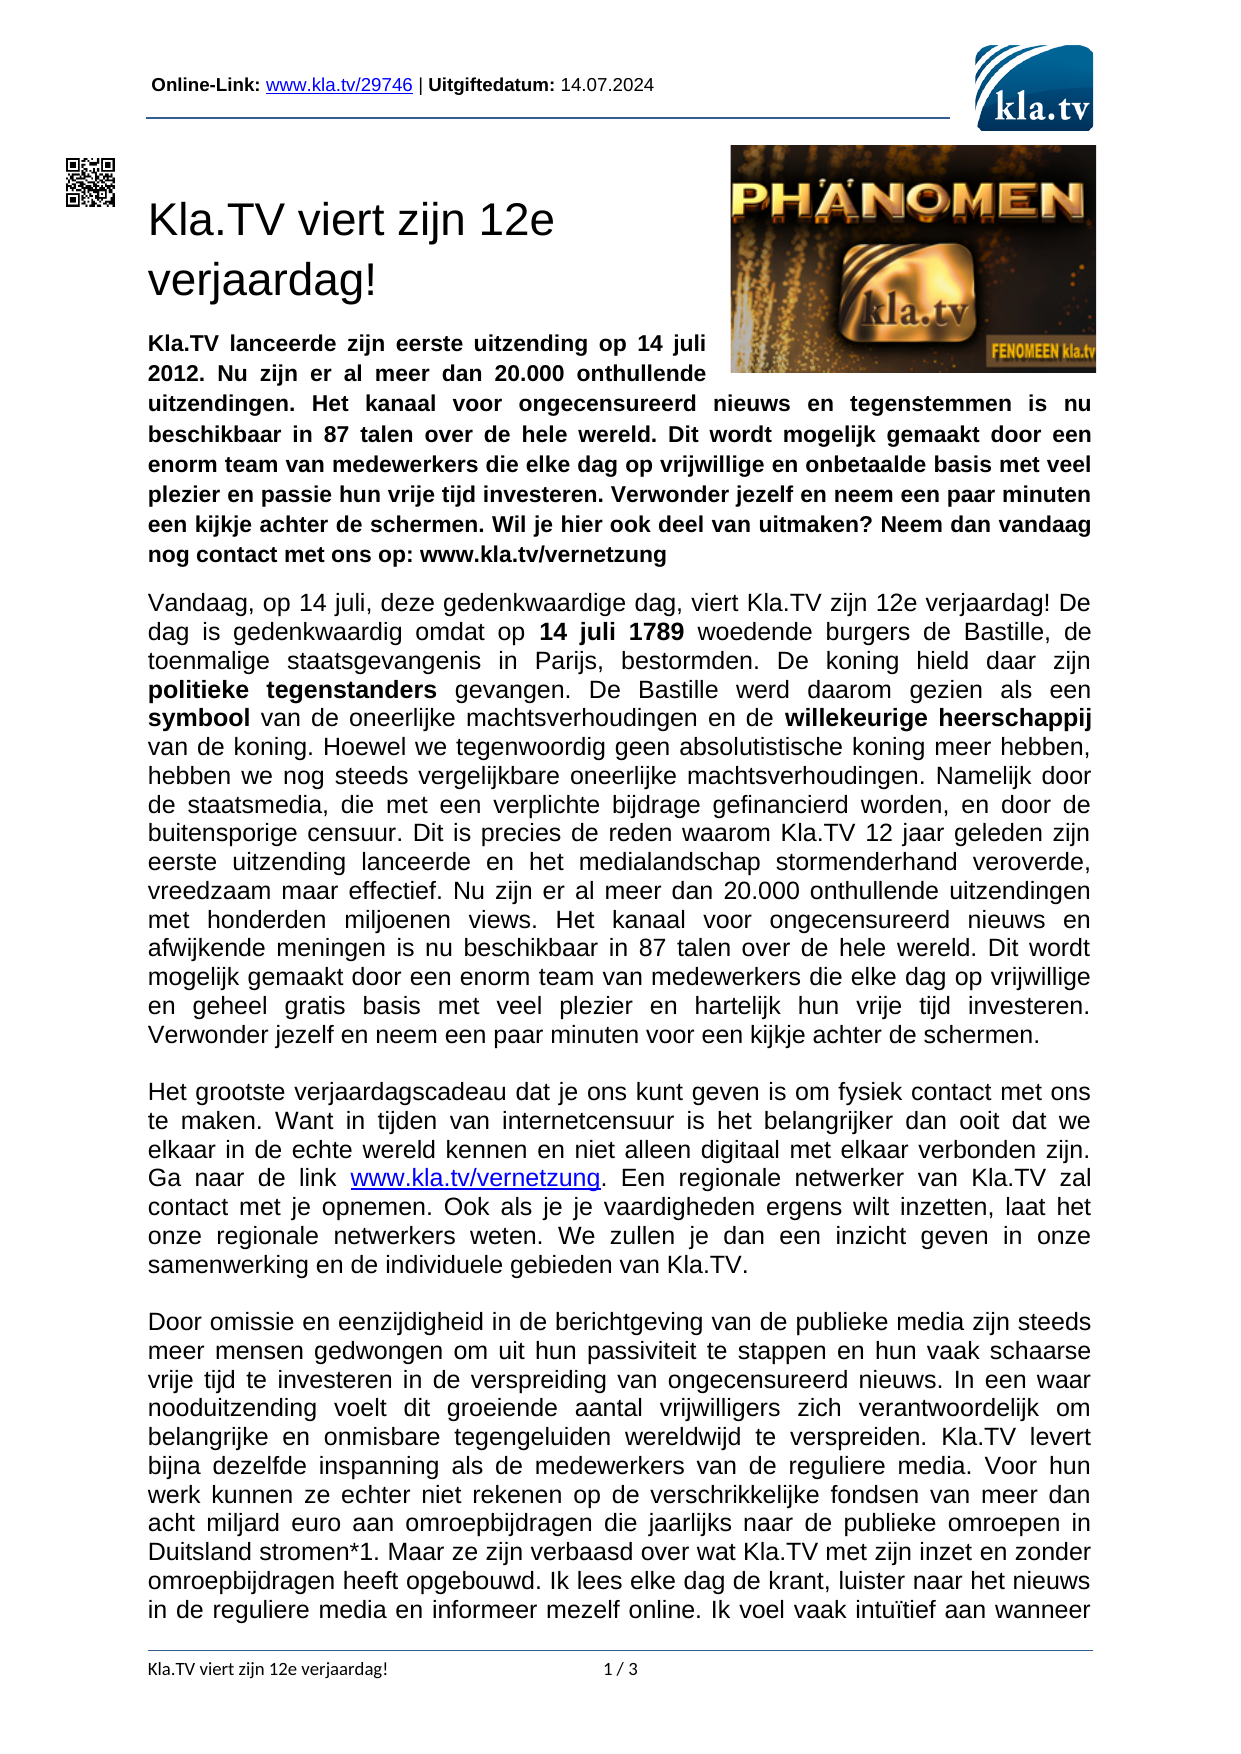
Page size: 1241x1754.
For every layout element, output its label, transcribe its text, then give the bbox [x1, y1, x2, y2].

text Vandaag, op 14 juli, deze gedenkwaardige dag, viert Kla.TV zijn 12e verjaardag! De dag is gedenkwaardig omdat op 14 juli 1789 woedende burgers de Bastille, de toenmalige staatsgevangenis in Parijs, bestormden. De koning hield daar zijn politieke tegenstanders gevangen. De Bastille werd daarom gezien als een symbool van de oneerlijke machtsverhoudingen en de willekeurige heerschappij van de koning. Hoewel we tegenwoordig geen absolutistische koning meer hebben, hebben we nog steeds vergelijkbare oneerlijke machtsverhoudingen. Namelijk door de staatsmedia, die met een verplichte bijdrage gefinancierd worden, en door de buitensporige censuur. Dit is precies de reden waarom Kla.TV 12 jaar geleden zijn eerste uitzending lanceerde en het medialandschap stormenderhand veroverde, vreedzaam maar effectief. Nu zijn er al meer dan 20.000 onthullende uitzendingen met honderden miljoenen views. Het kanaal voor ongecensureerd nieuws en afwijkende meningen is nu beschikbaar in 87 talen over de hele wereld. Dit wordt mogelijk gemaakt door een enorm team van medewerkers die elke dag op vrijwillige en geheel gratis basis met veel plezier en hartelijk hun vrije tijd investeren. Verwonder jezelf en neem een paar minuten voor een kijkje achter de schermen. [148, 588, 1093, 1048]
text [148, 1307, 1093, 1623]
text Kla.TV lanceerde zijn eerste uitzending op 14 juli 2012. Nu zijn er al meer dan 20.000 onthullende uitzendingen. Het kanaal voor ongecensureerd nieuws en tegenstemmen is nu beschikbaar in 87 talen over de hele wereld. Dit wordt mogelijk gemaakt door een enorm team van medewerkers die elke dag op vrijwillige en onbetaalde basis met veel plezier en passie hun vrije tijd investeren. Verwonder jezelf en neem een paar minuten een kijkje achter de schermen. Wil je hier ook deel van uitmaken? Neem dan vandaag nog contact met ons op: www.kla.tv/vernetzung [148, 330, 1093, 568]
text Het grootste verjaardagscadeau dat je ons kunt geven is om fysiek contact met ons te maken. Want in tijden van internetcensuur is het belangrijker dan ooit dat we elkaar in de echte wereld kennen en niet alleen digitaal met elkaar verbonden zijn. Ga naar de link www.kla.tv/vernetzung. Een regionale netwerker van Kla.TV zal contact met je opnemen. Ook als je je vaardigheden ergens wilt inzetten, laat het onze regionale netwerkers weten. We zullen je dan een inzicht geven in onze samenwerking en de individuele gebieden van Kla.TV. [148, 1077, 1093, 1278]
text Kla.TV viert zijn 12e verjaardag! [148, 192, 1093, 306]
picture [58, 150, 118, 210]
